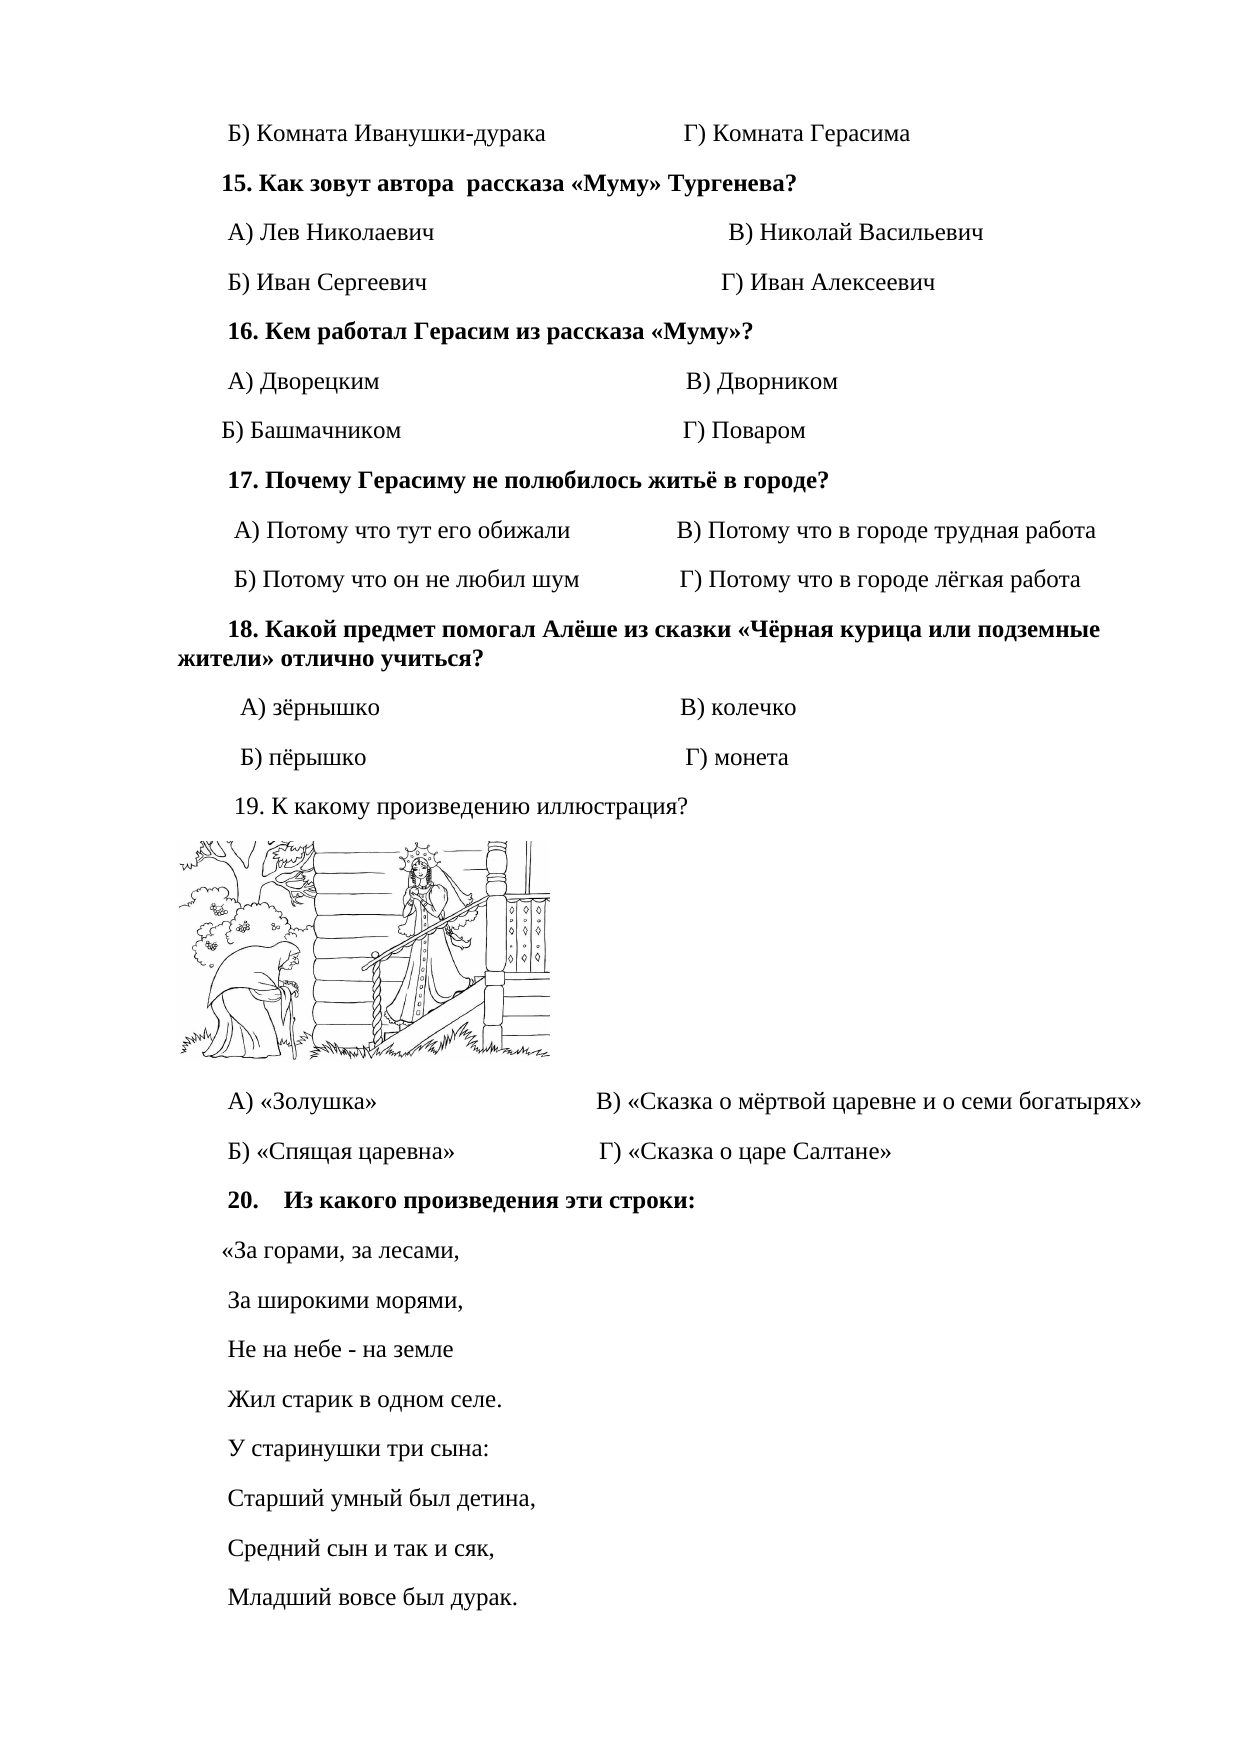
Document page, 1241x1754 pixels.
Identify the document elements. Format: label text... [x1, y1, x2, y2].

text Б) Иван Сергеевич Г) Иван Алексеевич [177, 267, 1152, 296]
text А) Дворецким В) Дворником [177, 366, 1152, 395]
text Б) Комната Иванушки-дурака Г) Комната Герасима [177, 118, 1152, 147]
text Младший вовсе был дурак. [177, 1582, 1152, 1611]
text «За горами, за лесами, [177, 1235, 1152, 1264]
text 18. Какой предмет помогал Алёше из сказки «Чёрная курица или подземные жители» отлично учиться? [177, 614, 1152, 671]
text Б) «Спящая царевна» Г) «Сказка о царе Салтане» [177, 1136, 1152, 1165]
text А) Потому что тут его обижали В) Потому что в городе трудная работа [177, 515, 1152, 543]
text У старинушки три сына: [177, 1433, 1152, 1462]
text Старший умный был детина, [177, 1483, 1152, 1512]
text Б) пёрышко Г) монета [177, 742, 1152, 771]
text 15. Как зовут автора рассказа «Муму» Тургенева? [177, 168, 1152, 196]
text Б) Потому что он не любил шум Г) Потому что в городе лёгкая работа [177, 564, 1152, 593]
text 16. Кем работал Герасим из рассказа «Муму»? [177, 316, 1152, 345]
text 20. Из какого произведения эти строки: [177, 1186, 1152, 1214]
text Б) Башмачником Г) Поваром [177, 416, 1152, 444]
text А) Лев Николаевич В) Николай Васильевич [177, 217, 1152, 246]
text Не на небе - на земле [177, 1334, 1152, 1363]
text За широкими морями, [177, 1285, 1152, 1313]
text А) «Золушка» В) «Сказка о мёртвой царевне и о семи богатырях» [177, 1086, 1152, 1115]
text А) зёрнышко В) колечко [177, 692, 1152, 721]
picture [177, 841, 550, 1062]
text Жил старик в одном селе. [177, 1384, 1152, 1413]
text Средний сын и так и сяк, [177, 1533, 1152, 1561]
text 19. К какому произведению иллюстрация? [177, 791, 1152, 820]
text 17. Почему Герасиму не полюбилось житьё в городе? [177, 465, 1152, 494]
